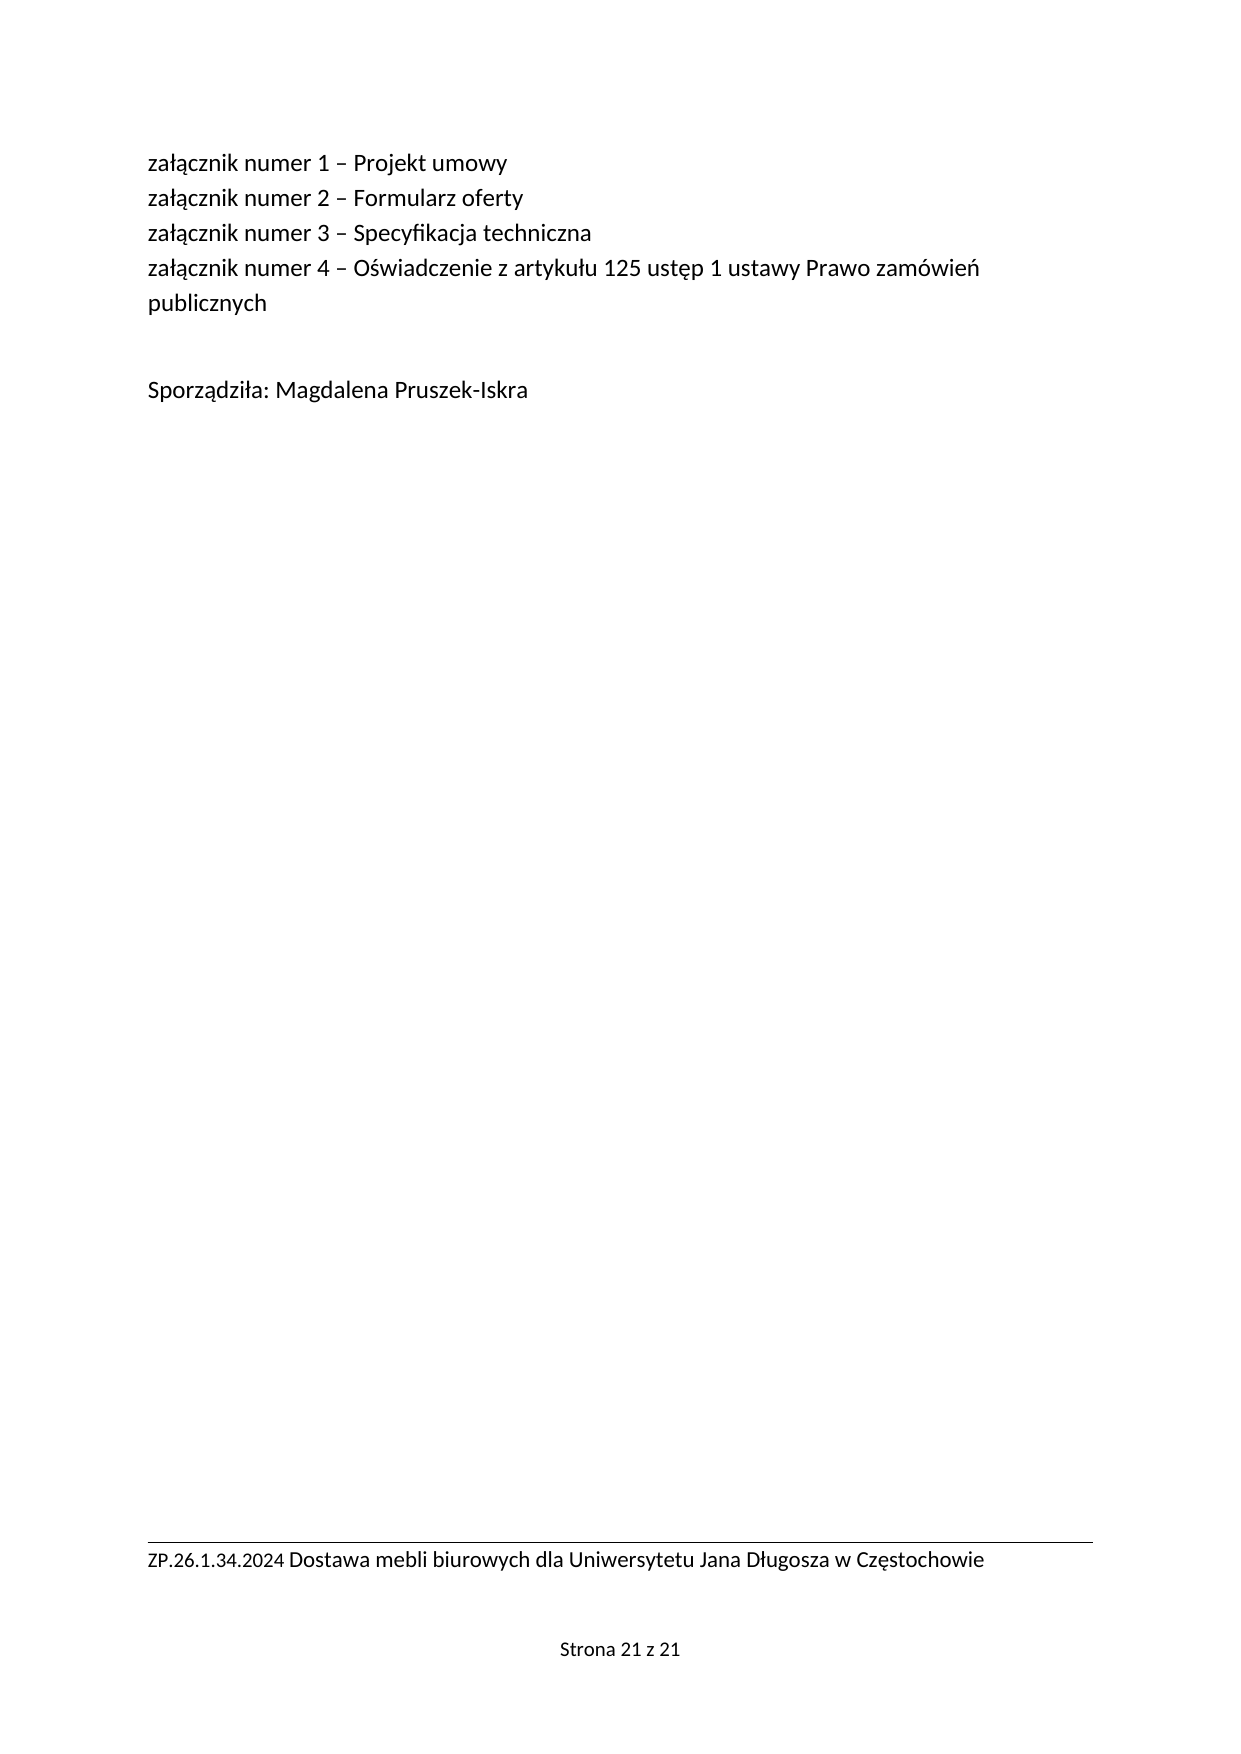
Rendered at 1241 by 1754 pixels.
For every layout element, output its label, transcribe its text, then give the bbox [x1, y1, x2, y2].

text załącznik numer 2 – Formularz oferty [148, 183, 1093, 213]
text załącznik numer 1 – Projekt umowy [148, 148, 1093, 178]
text załącznik numer 4 – Oświadczenie z artykułu 125 ustęp 1 ustawy Prawo zamówień publicznych [148, 253, 1093, 318]
text załącznik numer 3 – Specyfikacja techniczna [148, 218, 1093, 248]
text Sporządziła: Magdalena Pruszek-Iskra [148, 374, 1093, 405]
